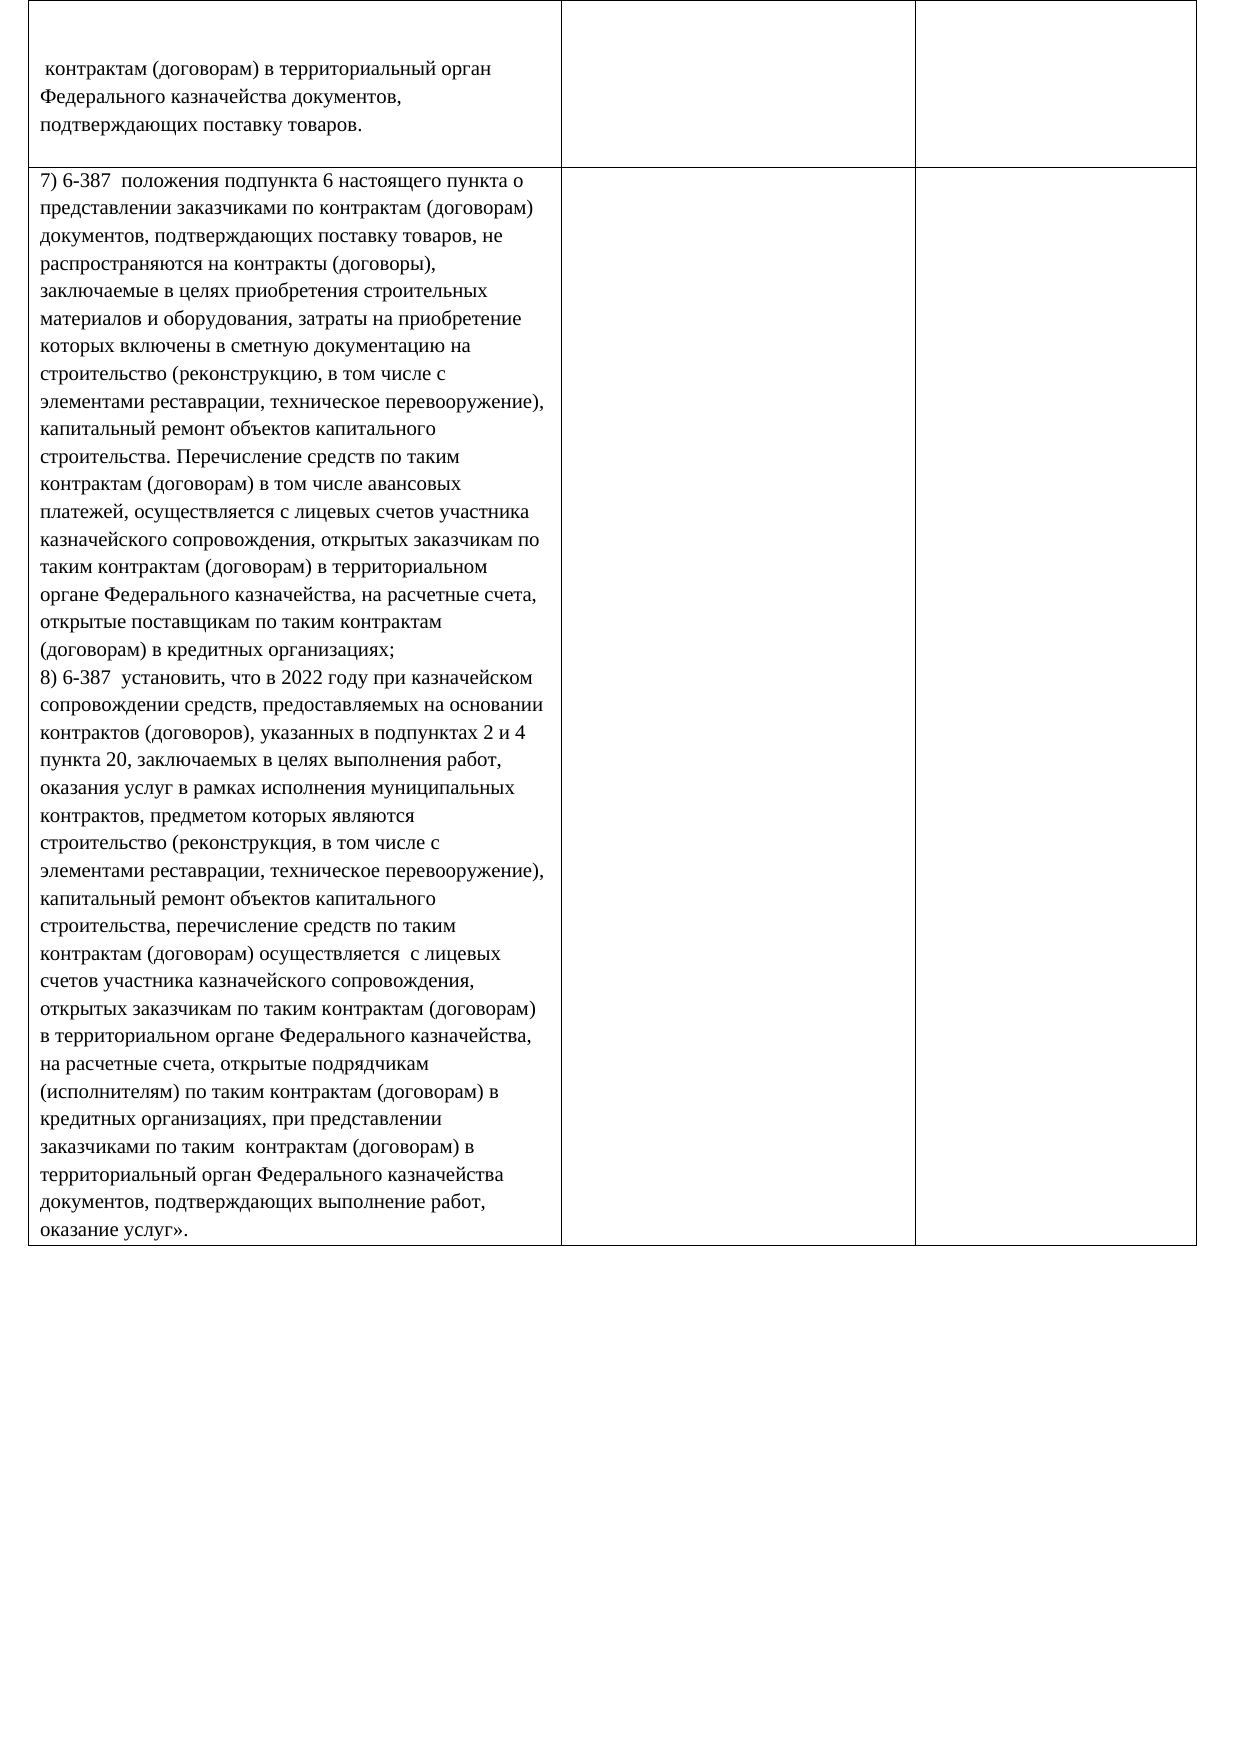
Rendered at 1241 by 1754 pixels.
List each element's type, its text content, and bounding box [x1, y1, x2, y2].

table_cell [916, 168, 1196, 1244]
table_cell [29, 1, 561, 167]
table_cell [562, 1, 915, 167]
table_cell [916, 1, 1196, 167]
table_cell 7) 6-387 положения подпункта 6 настоящего пункта о представлении заказчиками по контрактам (договорам) документов, подтверждающих поставку товаров, не распространяются на контракты (договоры), заключаемые в целях приобретения строительных материалов и оборудования, затраты на приобретение которых включены в сметную документацию на строительство (реконструкцию, в том числе с элементами реставрации, техническое перевооружение), капитальный ремонт объектов капитального строительства. Перечисление средств по таким контрактам (договорам) в том числе авансовых платежей, осуществляется с лицевых счетов участника казначейского сопровождения, открытых заказчикам по таким контрактам (договорам) в территориальном органе Федерального казначейства, на расчетные счета, открытые поставщикам по таким контрактам (договорам) в кредитных организациях; 8) 6-387 установить, что в 2022 году при казначейском сопровождении средств, предоставляемых на основании контрактов (договоров), указанных в подпунктах 2 и 4 пункта 20, заключаемых в целях выполнения работ, оказания услуг в рамках исполнения муниципальных контрактов, предметом которых являются строительство (реконструкция, в том числе с элементами реставрации, техническое перевооружение), капитальный ремонт объектов капитального строительства, перечисление средств по таким контрактам (договорам) осуществляется с лицевых счетов участника казначейского сопровождения, открытых заказчикам по таким контрактам (договорам) в территориальном органе Федерального казначейства, на расчетные счета, открытые подрядчикам (исполнителям) по таким контрактам (договорам) в кредитных организациях, при представлении заказчиками по таким контрактам (договорам) в территориальный орган Федерального казначейства документов, подтверждающих выполнение работ, оказание услуг». [29, 168, 561, 1244]
table_cell [562, 168, 915, 1244]
